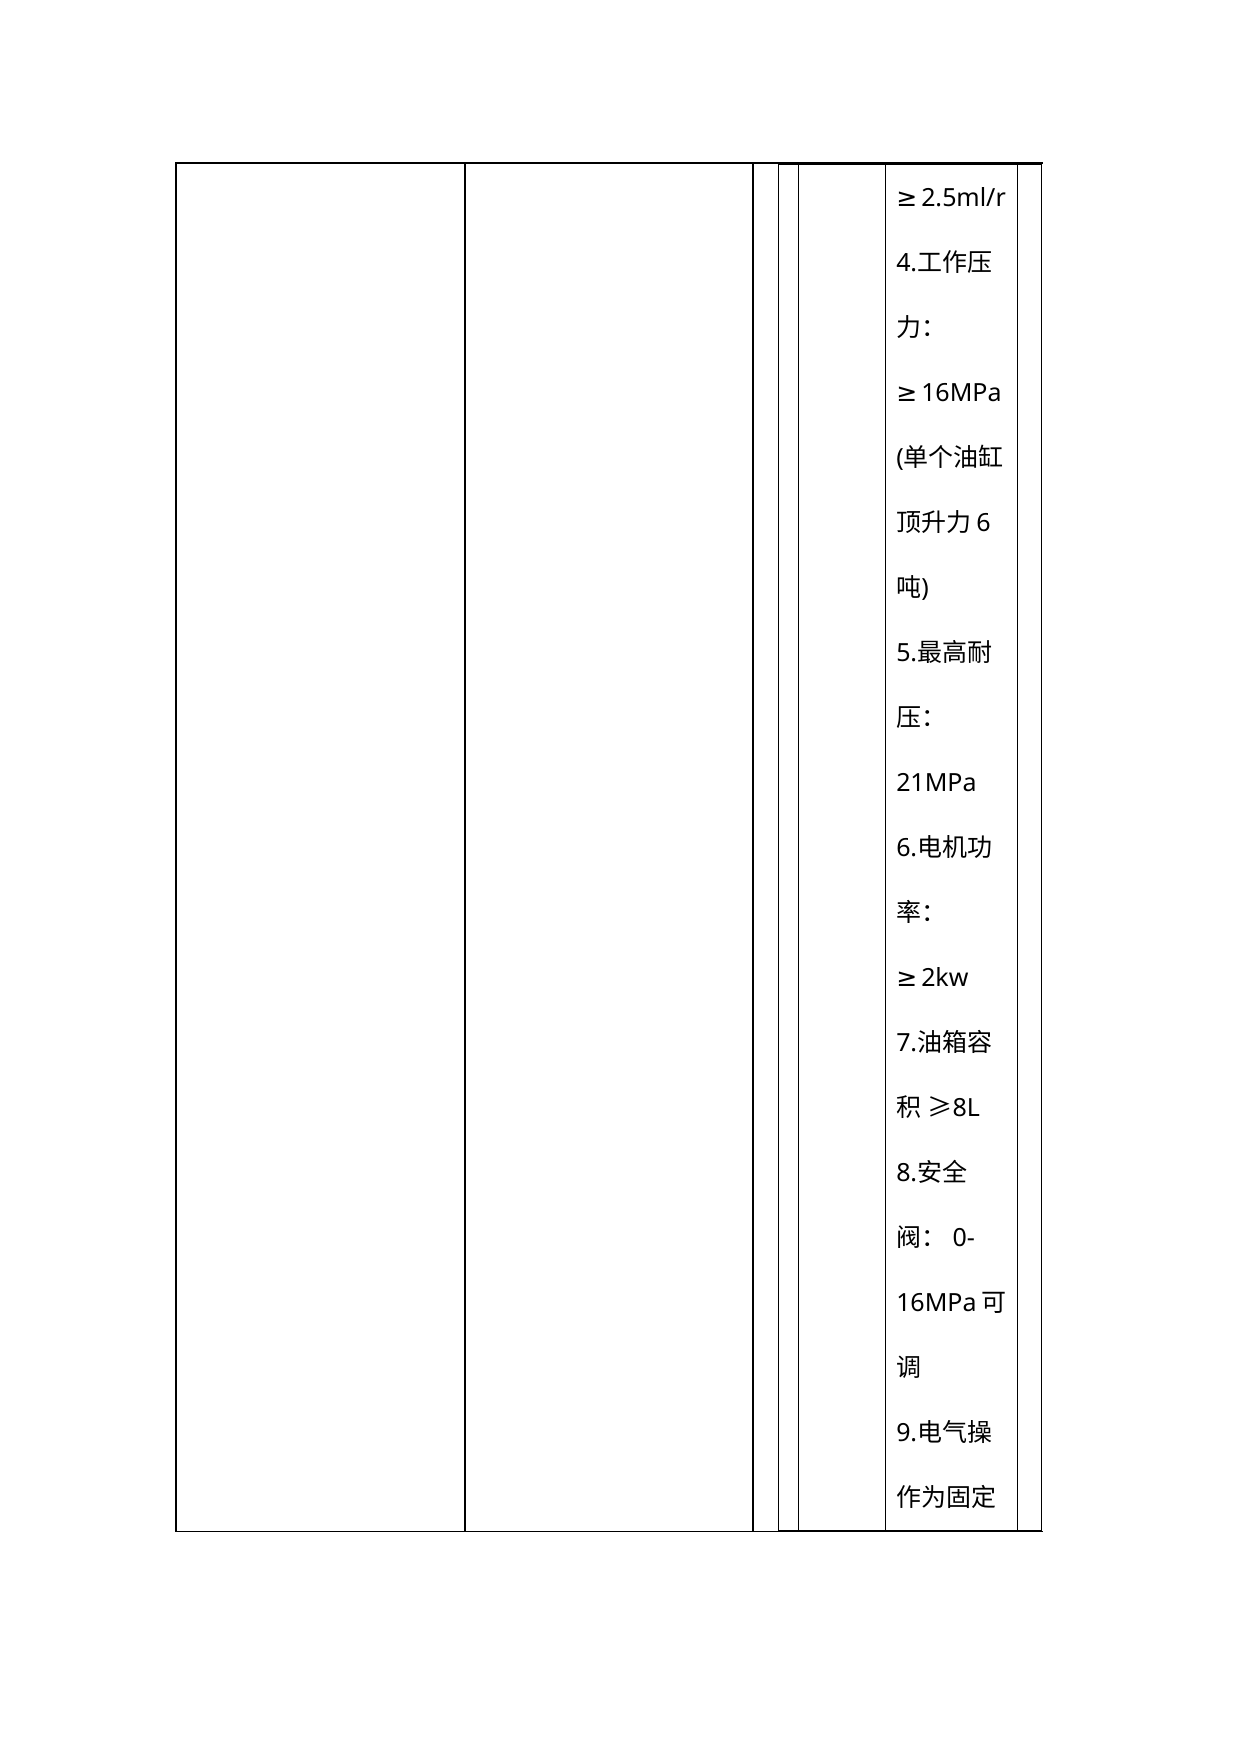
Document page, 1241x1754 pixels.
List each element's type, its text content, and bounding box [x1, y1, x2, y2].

table_cell [754, 164, 778, 1531]
table_cell [177, 164, 464, 1531]
table_cell [886, 165, 1017, 1530]
table_cell [799, 165, 885, 1530]
table_cell [1018, 165, 1041, 1530]
table_cell [779, 165, 798, 1530]
table_cell 1 [466, 164, 752, 1531]
